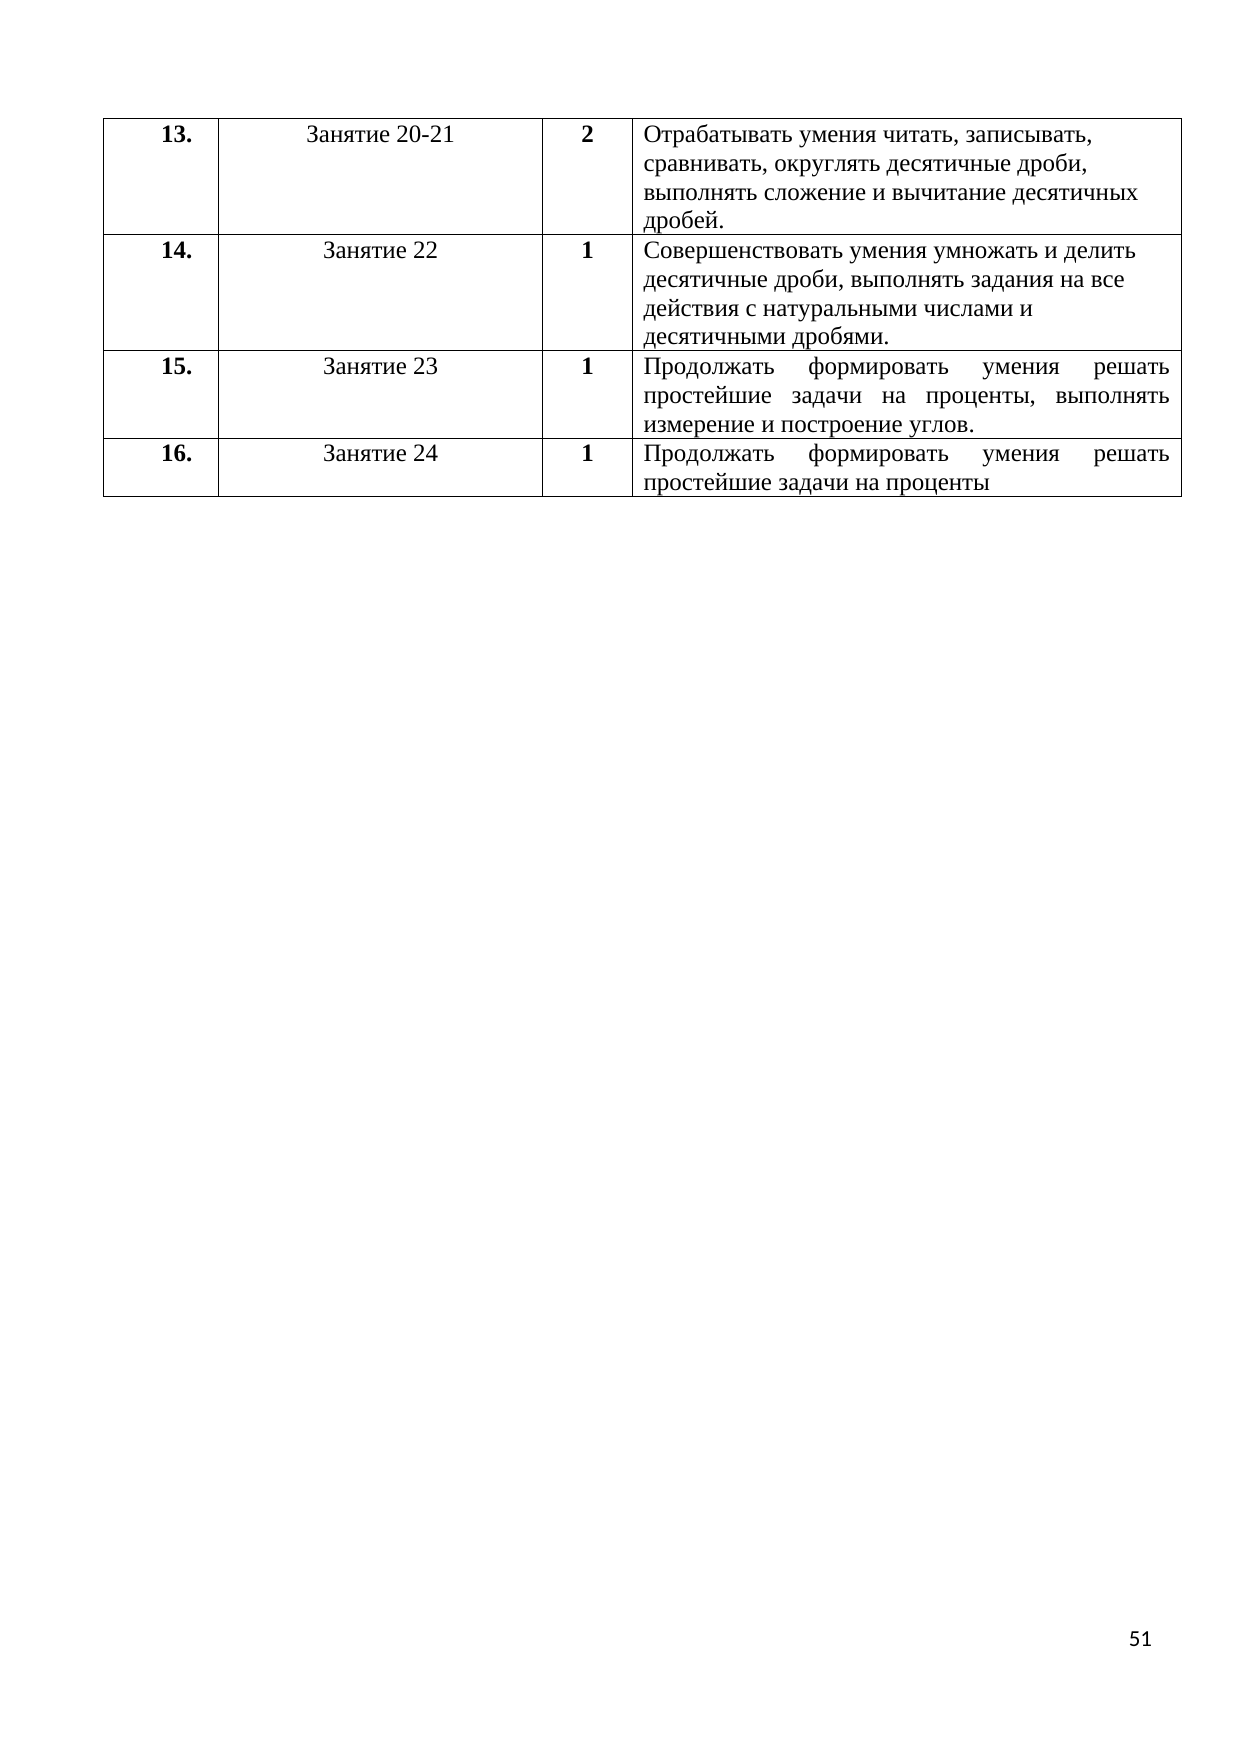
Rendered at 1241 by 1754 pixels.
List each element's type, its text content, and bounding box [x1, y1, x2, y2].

table_cell [104, 119, 218, 234]
table_cell [104, 235, 218, 350]
table_cell Занятие 23 [219, 351, 542, 437]
table_cell [104, 351, 218, 437]
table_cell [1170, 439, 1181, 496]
table_cell 1 [543, 351, 632, 437]
table_cell Совершенствовать умения умножать и делить десятичные дроби, выполнять задания на все действия с натуральными числами и десятичными дробями. [633, 235, 1181, 350]
table_cell 1 [543, 235, 632, 350]
table_cell [104, 439, 218, 496]
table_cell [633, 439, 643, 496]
table_cell Отрабатывать умения читать, записывать, сравнивать, округлять десятичные дроби, выполнять сложение и вычитание десятичных дробей. [633, 119, 1181, 234]
table_cell Занятие 20-21 [219, 119, 542, 234]
table_cell 1 [543, 439, 632, 496]
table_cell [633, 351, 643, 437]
table_cell 2 [543, 119, 632, 234]
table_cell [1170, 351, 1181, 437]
table_cell Занятие 22 [219, 235, 542, 350]
table_cell Занятие 24 [219, 439, 542, 496]
